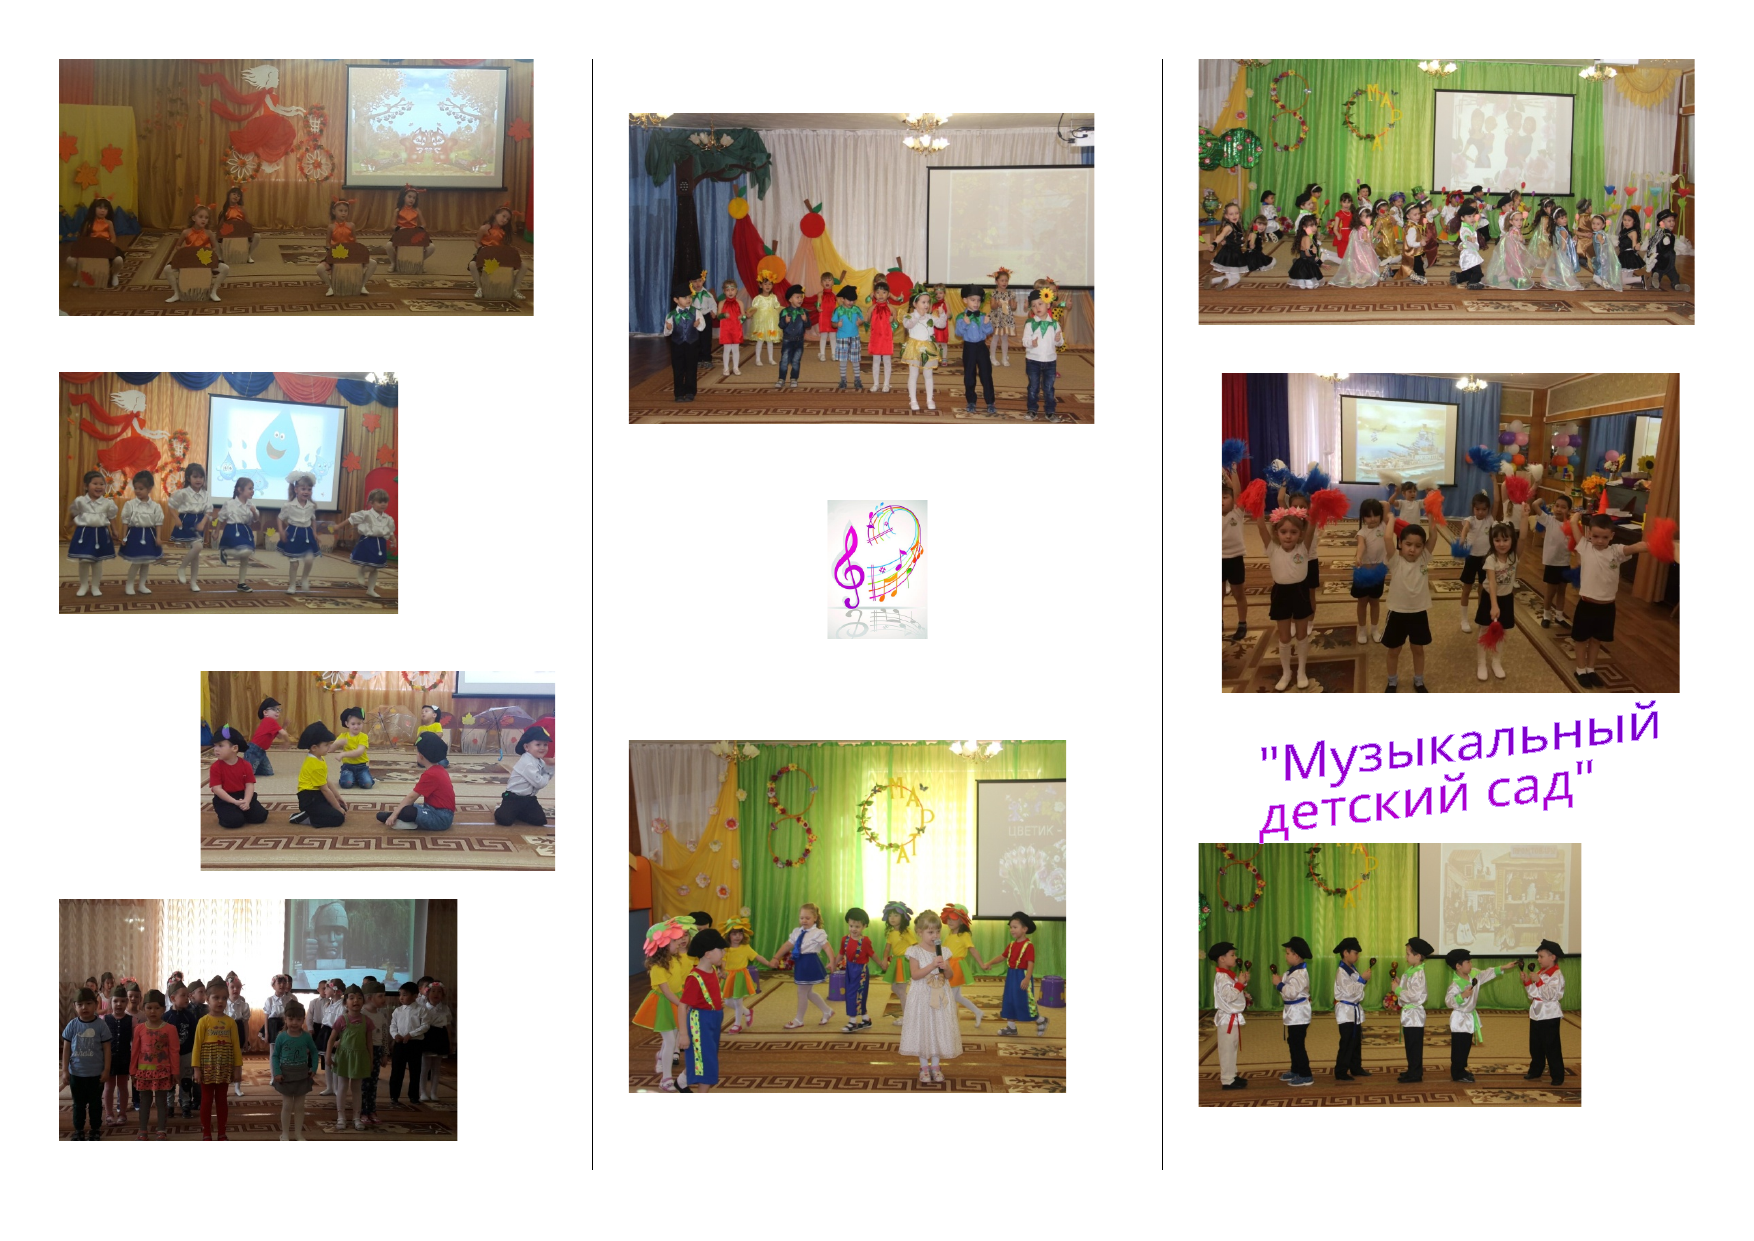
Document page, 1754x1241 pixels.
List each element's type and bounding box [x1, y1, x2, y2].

picture [628, 740, 1067, 1093]
picture [628, 113, 1095, 424]
picture [59, 59, 534, 316]
picture [200, 671, 556, 871]
picture [1221, 373, 1680, 693]
picture [1198, 843, 1582, 1107]
picture [59, 899, 458, 1141]
picture [59, 372, 399, 614]
picture [825, 500, 929, 639]
picture [1198, 59, 1695, 325]
